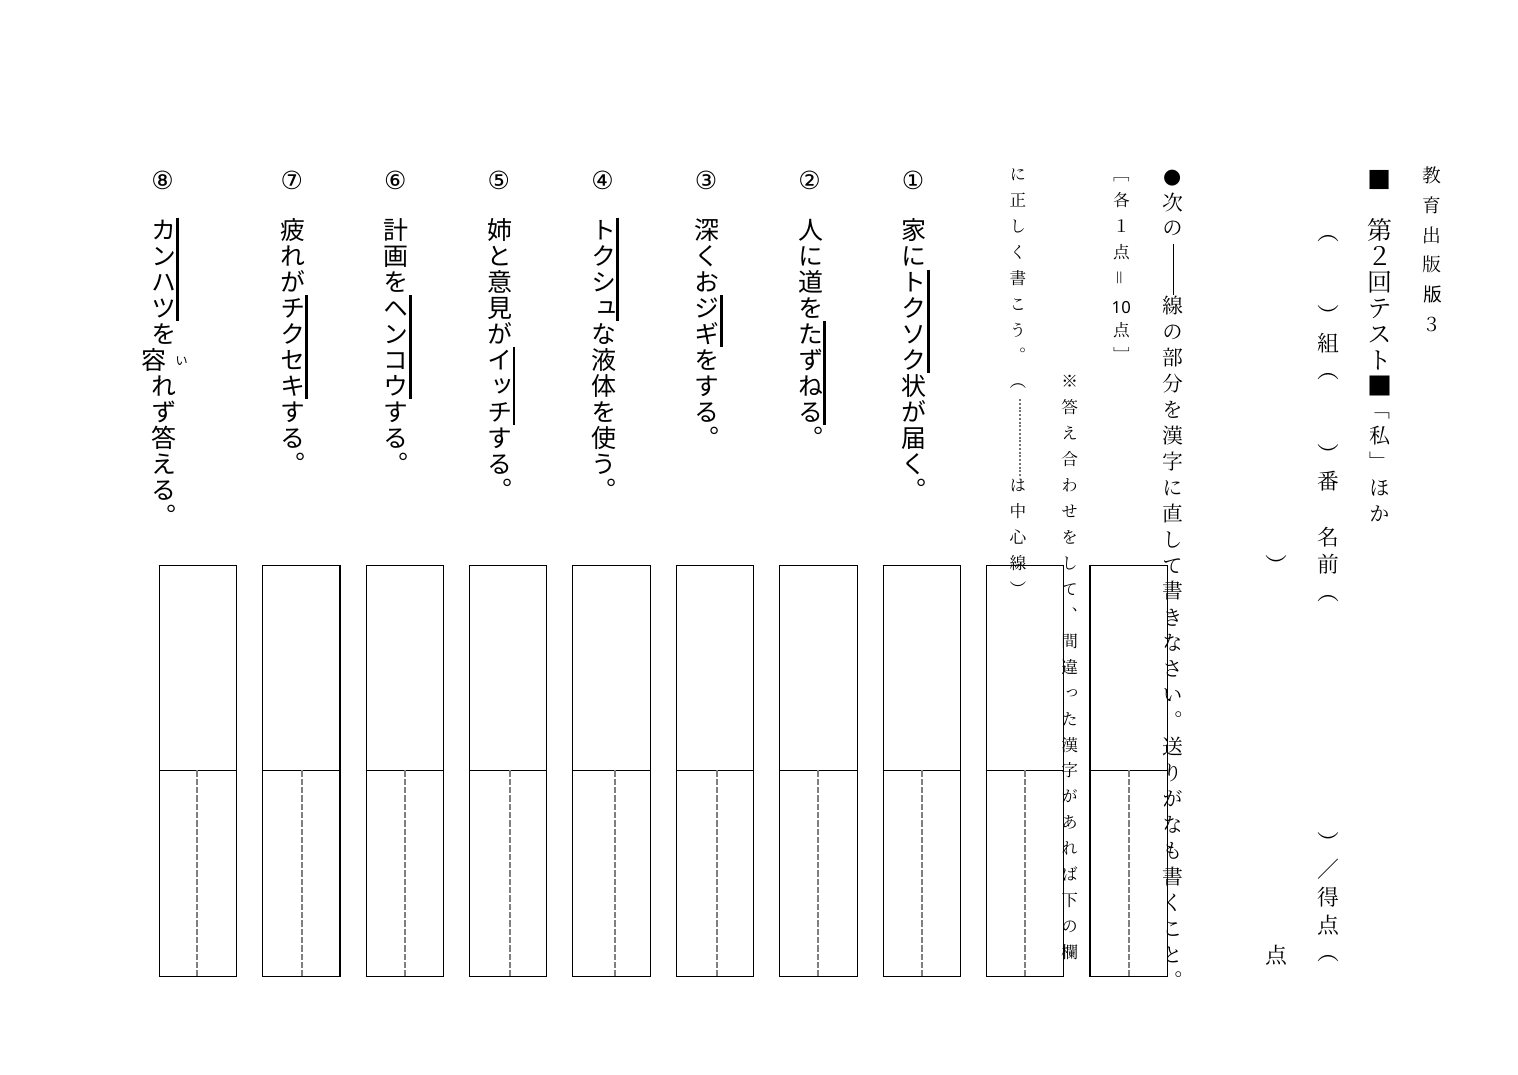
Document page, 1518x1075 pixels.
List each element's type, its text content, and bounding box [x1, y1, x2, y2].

text ④トクシュな液体を使う。 [578, 166, 629, 969]
text ■第２回テスト■「私」ほか [1354, 166, 1406, 969]
text ⑦疲れがチクセキする。 [267, 166, 319, 969]
text ⑧カンハツをれず答える。 [112, 166, 215, 969]
text ①家にトクソク状が届く。 [888, 166, 940, 969]
text ⑤姉と意見がイッチする。 [474, 166, 526, 969]
text ②人に道をたずねる。 [785, 166, 836, 969]
text ※答え合わせをして、間違った漢字があれば下の欄に正しく書こう。（ は中心線） [992, 166, 1095, 969]
text （ ）組（ ）番 名前（ ）／得点（ ）点 [1251, 166, 1354, 969]
text ③深くおジギをする。 [681, 166, 733, 969]
text ●次の 線の部分を漢字に直して書きなさい。送りがなも書くこと。［各１点＝10点］ [1095, 166, 1199, 969]
subtitle 教育出版版３年 秀学社 [1406, 166, 1458, 969]
text ⑥計画をヘンコウする。 [371, 166, 422, 969]
